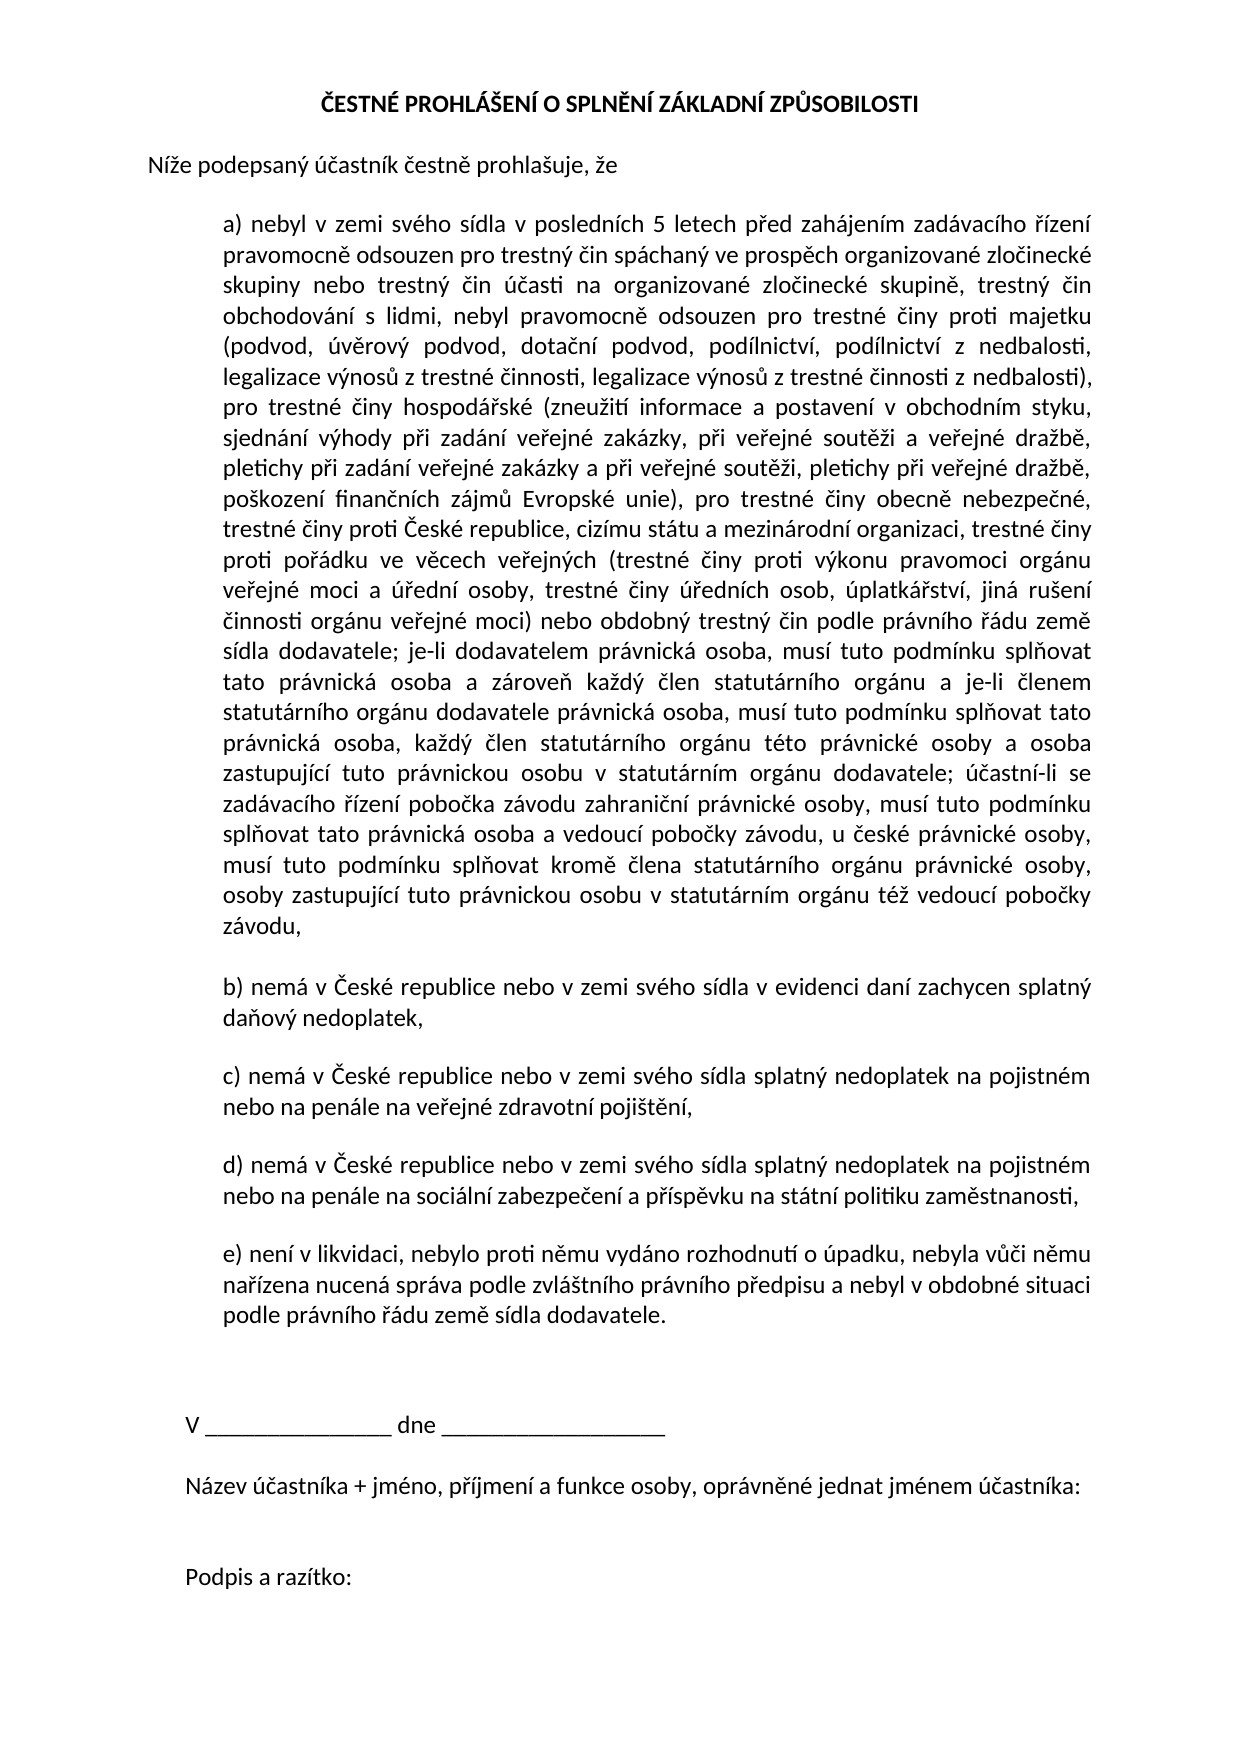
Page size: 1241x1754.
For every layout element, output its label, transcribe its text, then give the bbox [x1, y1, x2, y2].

text Název účastníka + jméno, příjmení a funkce osoby, oprávněné jednat jménem účastníka: [185, 1470, 1093, 1500]
text Podpis a razítko: [185, 1561, 1093, 1592]
list e) není v likvidaci, nebylo proti němu vydáno rozhodnutí o úpadku, nebyla vůči němu nařízena nucená správa podle zvláštního právního předpisu a nebyl v obdobné situaci podle právního řádu země sídla dodavatele. [223, 1238, 1093, 1330]
text Níže podepsaný účastník čestně prohlašuje, že [148, 150, 1093, 180]
text V _______________ dne __________________ [185, 1409, 1093, 1439]
list b) nemá v České republice nebo v zemi svého sídla v evidenci daní zachycen splatný daňový nedoplatek, [223, 971, 1093, 1032]
list c) nemá v České republice nebo v zemi svého sídla splatný nedoplatek na pojistném nebo na penále na veřejné zdravotní pojištění, [223, 1060, 1093, 1121]
list a) nebyl v zemi svého sídla v posledních 5 letech před zahájením zadávacího řízení pravomocně odsouzen pro trestný čin spáchaný ve prospěch organizované zločinecké skupiny nebo trestný čin účasti na organizované zločinecké skupině, trestný čin obchodování s lidmi, nebyl pravomocně odsouzen pro trestné činy proti majetku (podvod, úvěrový podvod, dotační podvod, podílnictví, podílnictví z nedbalosti, legalizace výnosů z trestné činnosti, legalizace výnosů z trestné činnosti z nedbalosti), pro trestné činy hospodářské (zneužití informace a postavení v obchodním styku, sjednání výhody při zadání veřejné zakázky, při veřejné soutěži a veřejné dražbě, pletichy při zadání veřejné zakázky a při veřejné soutěži, pletichy při veřejné dražbě, poškození finančních zájmů Evropské unie), pro trestné činy obecně nebezpečné, trestné činy proti České republice, cizímu státu a mezinárodní organizaci, trestné činy proti pořádku ve věcech veřejných (trestné činy proti výkonu pravomoci orgánu veřejné moci a úřední osoby, trestné činy úředních osob, úplatkářství, jiná rušení činnosti orgánu veřejné moci) nebo obdobný trestný čin podle právního řádu země sídla dodavatele; je-li dodavatelem právnická osoba, musí tuto podmínku splňovat tato právnická osoba a zároveň každý člen statutárního orgánu a je-li členem statutárního orgánu dodavatele právnická osoba, musí tuto podmínku splňovat tato právnická osoba, každý člen statutárního orgánu této právnické osoby a osoba zastupující tuto právnickou osobu v statutárním orgánu dodavatele; účastní-li se zadávacího řízení pobočka závodu zahraniční právnické osoby, musí tuto podmínku splňovat tato právnická osoba a vedoucí pobočky závodu, u české právnické osoby, musí tuto podmínku splňovat kromě člena statutárního orgánu právnické osoby, osoby zastupující tuto právnickou osobu v statutárním orgánu též vedoucí pobočky závodu, [223, 208, 1093, 941]
list d) nemá v České republice nebo v zemi svého sídla splatný nedoplatek na pojistném nebo na penále na sociální zabezpečení a příspěvku na státní politiku zaměstnanosti, [223, 1149, 1093, 1210]
text ČESTNÉ PROHLÁŠENÍ O SPLNĚNÍ ZÁKLADNÍ ZPŮSOBILOSTI [148, 89, 1093, 119]
